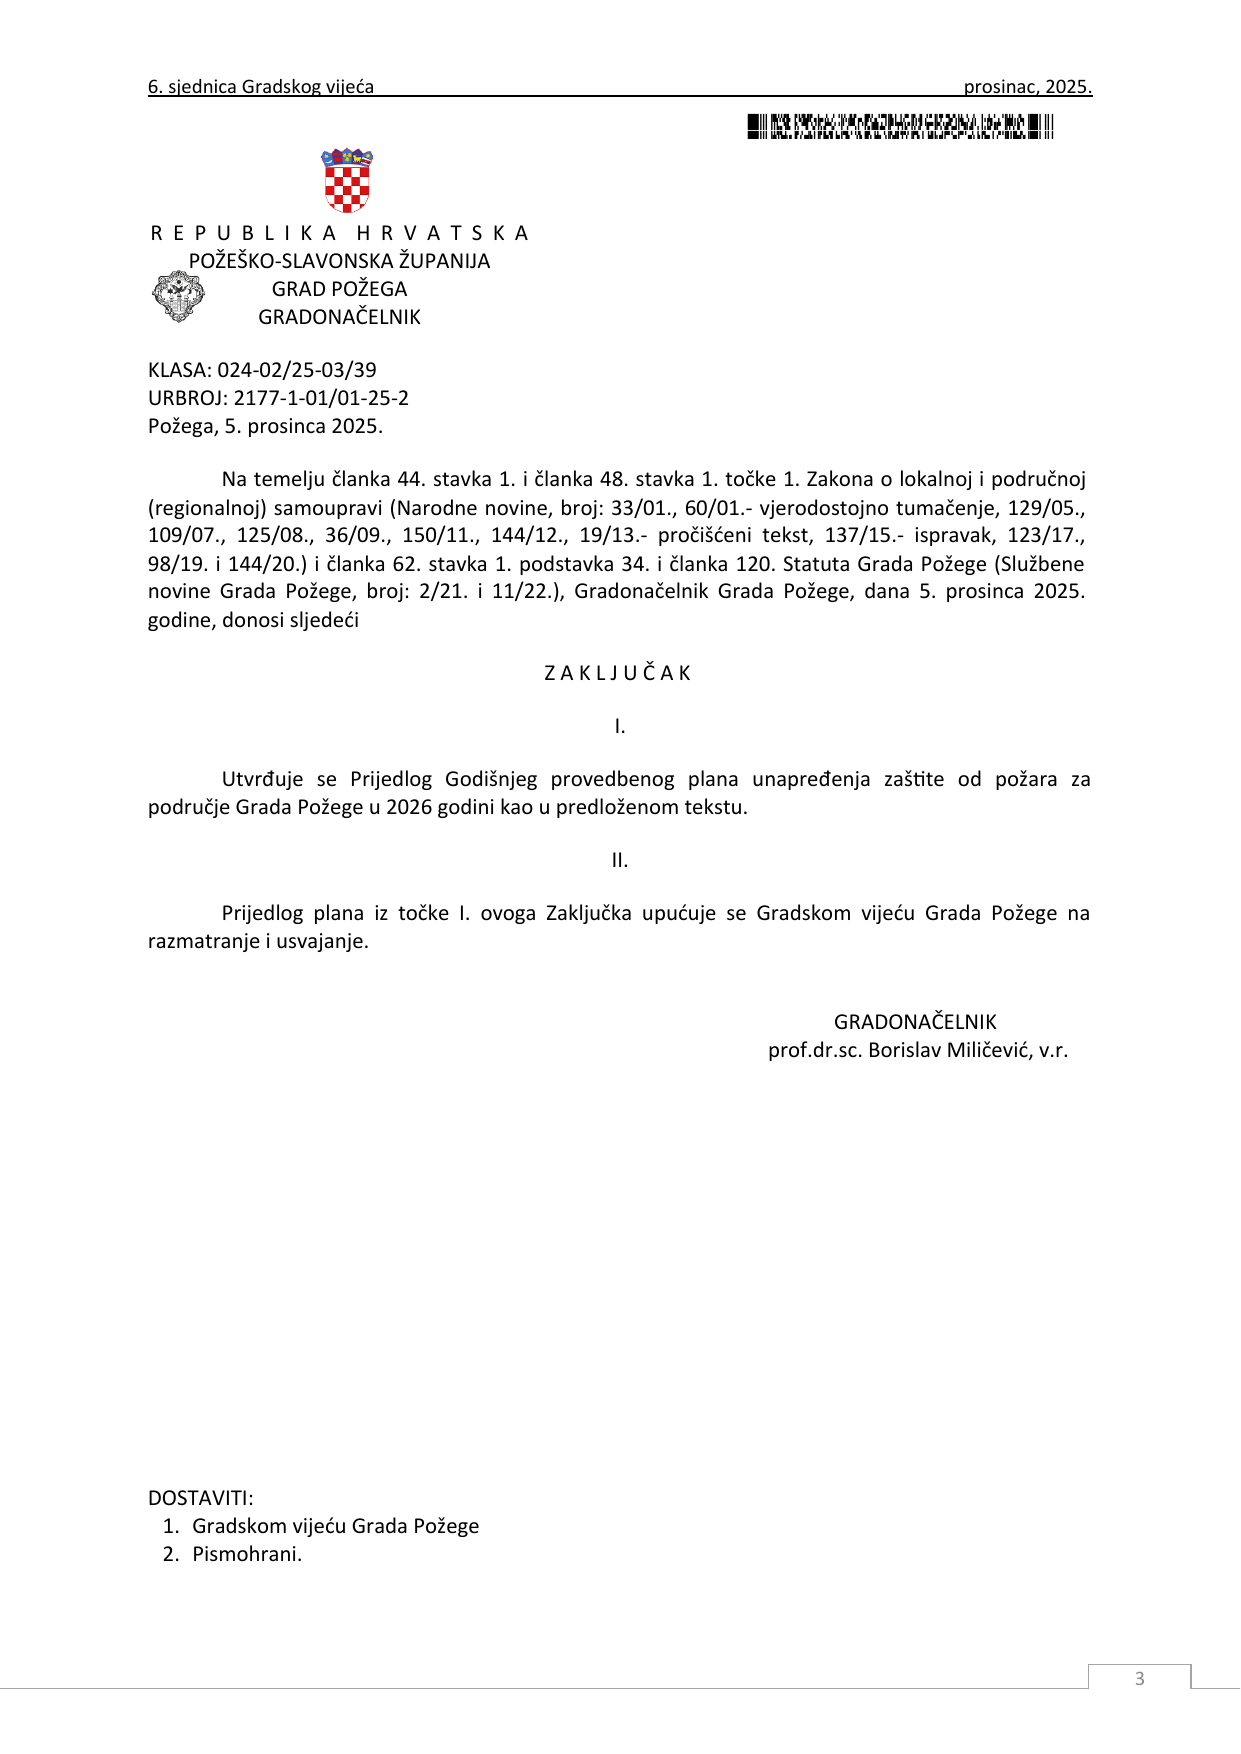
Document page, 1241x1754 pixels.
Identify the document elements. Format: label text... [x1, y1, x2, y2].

text Požega, 5. prosinca 2025. [148, 412, 1093, 439]
text POŽEŠKO-SLAVONSKA ŽUPANIJA [148, 246, 532, 274]
text R E P U B L I K A H R V A T S K A [148, 218, 532, 246]
text prof.dr.sc. Borislav Miličević, v.r. [148, 1035, 1093, 1063]
text Utvrđuje se Prijedlog Godišnjeg provedbenog plana unapređenja zaštite od požara za područje Grada Požege u 2026 godini kao u predloženom tekstu. [148, 764, 1093, 820]
text Na temelju članka 44. stavka 1. i članka 48. stavka 1. točke 1. Zakona o lokalnoj i područnoj (regionalnoj) samoupravi (Narodne novine, broj: 33/01., 60/01.- vjerodostojno tumačenje, 129/05., 109/07., 125/08., 36/09., 150/11., 144/12., 19/13.- pročišćeni tekst, 137/15.- ispravak, 123/17., 98/19. i 144/20.) i članka 62. stavka 1. podstavka 34. i članka 120. Statuta Grada Požege (Službene novine Grada Požege, broj: 2/21. i 11/22.), Gradonačelnik Grada Požege, dana 5. prosinca 2025. godine, donosi sljedeći [148, 464, 1087, 633]
text URBROJ: 2177-1-01/01-25-2 [148, 383, 1093, 412]
list Gradskom vijeću Grada Požege [162, 1511, 1093, 1539]
table_header +*xfs*pvs*Akl*cvA*xBj*tCi*ssq*rba*ckk*BCB*pBk*- +*yqw*azn*xdA*pyi*ugB*xCk*ptA*mBt*wdc*fsc*zew*- +*eDs*lyd*lyd*lyd*lyd*xzf*otz*wrl*jnc*Cvw*zfE*- +*ftw*caa*fBk*CBc*hyy*kdg*dks*mij*DrC*fnk*onA*- +*ftA*tBm*vbE*ydg*weC*tvu*yEf*Bjc*xBC*sEh*uws*- +*xjq*mju*nvb*bAq*ujl*rtE*nEj*rcb*Ain*jEk*uzq*- [734, 114, 1074, 167]
text GRAD POŽEGA [206, 274, 532, 302]
text GRADONAČELNIK [148, 302, 532, 331]
text II. [148, 845, 1093, 873]
text I. [148, 711, 1093, 739]
text GRADONAČELNIK [738, 1007, 1093, 1035]
text KLASA: 024-02/25-03/39 [148, 356, 1093, 383]
list Pismohrani. [162, 1539, 1093, 1567]
text Prijedlog plana iz točke I. ovoga Zaključka upućuje se Gradskom vijeću Grada Požege na razmatranje i usvajanje. [148, 898, 1093, 954]
picture [321, 147, 373, 213]
text DOSTAVITI: [148, 1483, 1093, 1511]
text Z A K L J U Č A K [148, 658, 1087, 686]
picture [151, 270, 206, 323]
